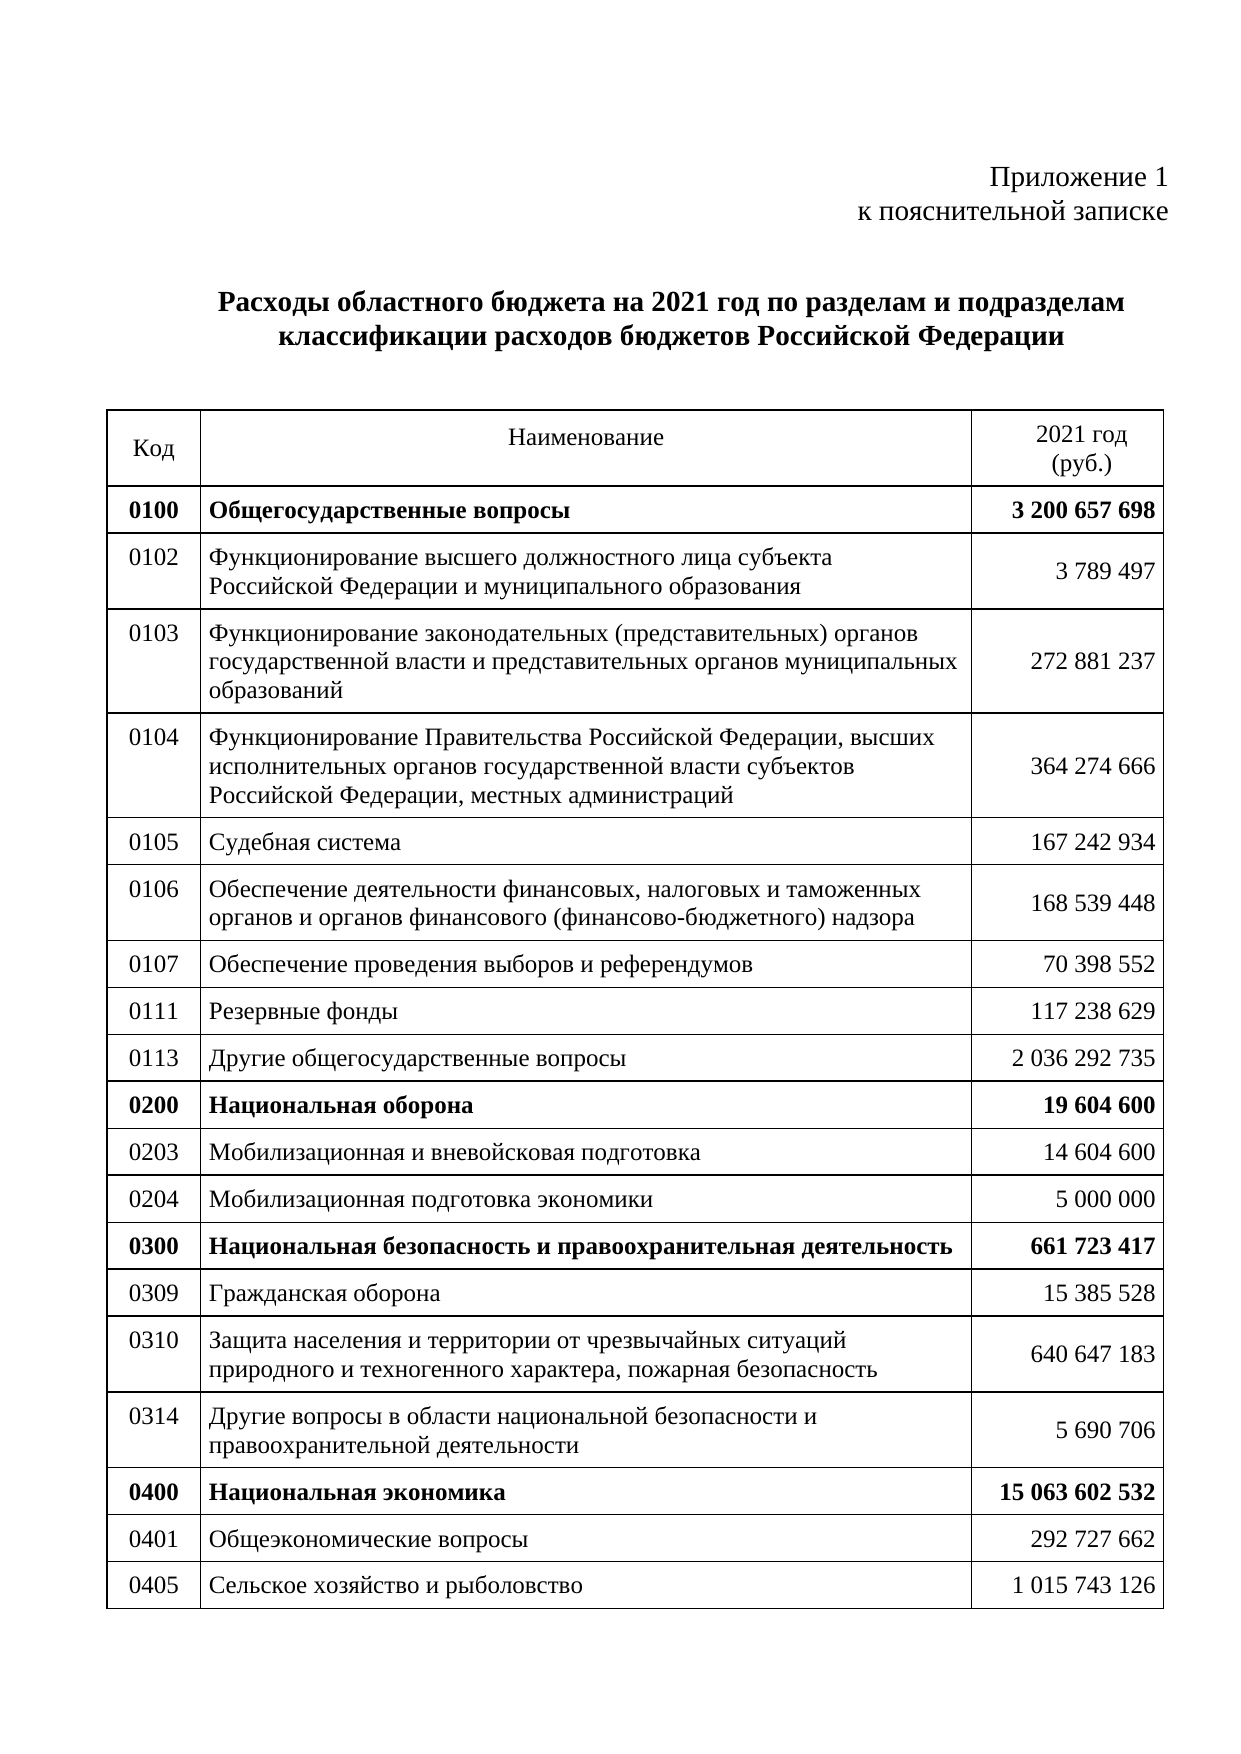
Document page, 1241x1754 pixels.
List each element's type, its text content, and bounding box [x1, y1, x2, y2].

table_cell Сельское хозяйство и рыболовство [201, 1562, 971, 1608]
table_cell Мобилизационная подготовка экономики [201, 1176, 971, 1221]
table_cell 2 036 292 735 [972, 1035, 1163, 1080]
table_cell 0204 [108, 1176, 200, 1221]
table_cell Функционирование Правительства Российской Федерации, высших исполнительных органов государственной власти субъектов Российской Федерации, местных администраций [201, 714, 971, 817]
table_cell Обеспечение проведения выборов и референдумов [201, 941, 971, 986]
table_cell 1 015 743 126 [972, 1562, 1163, 1608]
table_cell Судебная система [201, 818, 971, 864]
table_cell 0100 [108, 487, 200, 532]
table_cell Функционирование высшего должностного лица субъекта Российской Федерации и муниципального образования [201, 534, 971, 608]
table_cell 0401 [108, 1515, 200, 1561]
table_cell Другие вопросы в области национальной безопасности и правоохранительной деятельности [201, 1393, 971, 1467]
table_cell 19 604 600 [972, 1082, 1163, 1127]
table_cell 0113 [108, 1035, 200, 1080]
table_cell 0309 [108, 1270, 200, 1315]
table_cell Общегосударственные вопросы [201, 487, 971, 532]
table_cell 5 690 706 [972, 1393, 1163, 1467]
table_cell Мобилизационная и вневойсковая подготовка [201, 1129, 971, 1174]
table_cell Национальная безопасность и правоохранительная деятельность [201, 1223, 971, 1268]
table_cell 0300 [108, 1223, 200, 1268]
table_cell 0200 [108, 1082, 200, 1127]
table_cell 0203 [108, 1129, 200, 1174]
table_cell Обеспечение деятельности финансовых, налоговых и таможенных органов и органов финансового (финансово-бюджетного) надзора [201, 865, 971, 939]
table_cell 0105 [108, 818, 200, 864]
table_cell 0103 [108, 610, 200, 712]
table_cell 292 727 662 [972, 1515, 1163, 1561]
table_cell 3 200 657 698 [972, 487, 1163, 532]
table_cell Функционирование законодательных (представительных) органов государственной власти и представительных органов муниципальных образований [201, 610, 971, 712]
table_header [972, 411, 1163, 485]
table_header [108, 411, 200, 485]
table_cell 15 385 528 [972, 1270, 1163, 1315]
table_cell 0111 [108, 988, 200, 1033]
table_cell Резервные фонды [201, 988, 971, 1033]
table_cell Гражданская оборона [201, 1270, 971, 1315]
table_header Приложение 1 к пояснительной записке [118, 101, 1181, 284]
table_cell 0405 [108, 1562, 200, 1608]
table_cell Общеэкономические вопросы [201, 1515, 971, 1561]
table_cell 0107 [108, 941, 200, 986]
table_cell Национальная экономика [201, 1468, 971, 1514]
table_cell 168 539 448 [972, 865, 1163, 939]
table_cell 364 274 666 [972, 714, 1163, 817]
table_cell 14 604 600 [972, 1129, 1163, 1174]
table_cell 117 238 629 [972, 988, 1163, 1033]
table_cell 15 063 602 532 [972, 1468, 1163, 1514]
table_cell Национальная оборона [201, 1082, 971, 1127]
table_cell Другие общегосударственные вопросы [201, 1035, 971, 1080]
table_cell 640 647 183 [972, 1317, 1163, 1391]
table_cell 272 881 237 [972, 610, 1163, 712]
table_cell 0104 [108, 714, 200, 817]
table_cell 5 000 000 [972, 1176, 1163, 1221]
table_cell 661 723 417 [972, 1223, 1163, 1268]
table_cell 70 398 552 [972, 941, 1163, 986]
table_cell 0106 [108, 865, 200, 939]
table_cell 0400 [108, 1468, 200, 1514]
table_cell 0102 [108, 534, 200, 608]
table_header Расходы областного бюджета на 2021 год по разделам и подразделам классификации расходов бюджетов Российской Федерации [118, 285, 1181, 409]
table_cell 3 789 497 [972, 534, 1163, 608]
table_cell 0310 [108, 1317, 200, 1391]
table_cell 167 242 934 [972, 818, 1163, 864]
table_cell 0314 [108, 1393, 200, 1467]
table_cell Защита населения и территории от чрезвычайных ситуаций природного и техногенного характера, пожарная безопасность [201, 1317, 971, 1391]
table_header Наименование [201, 411, 971, 485]
